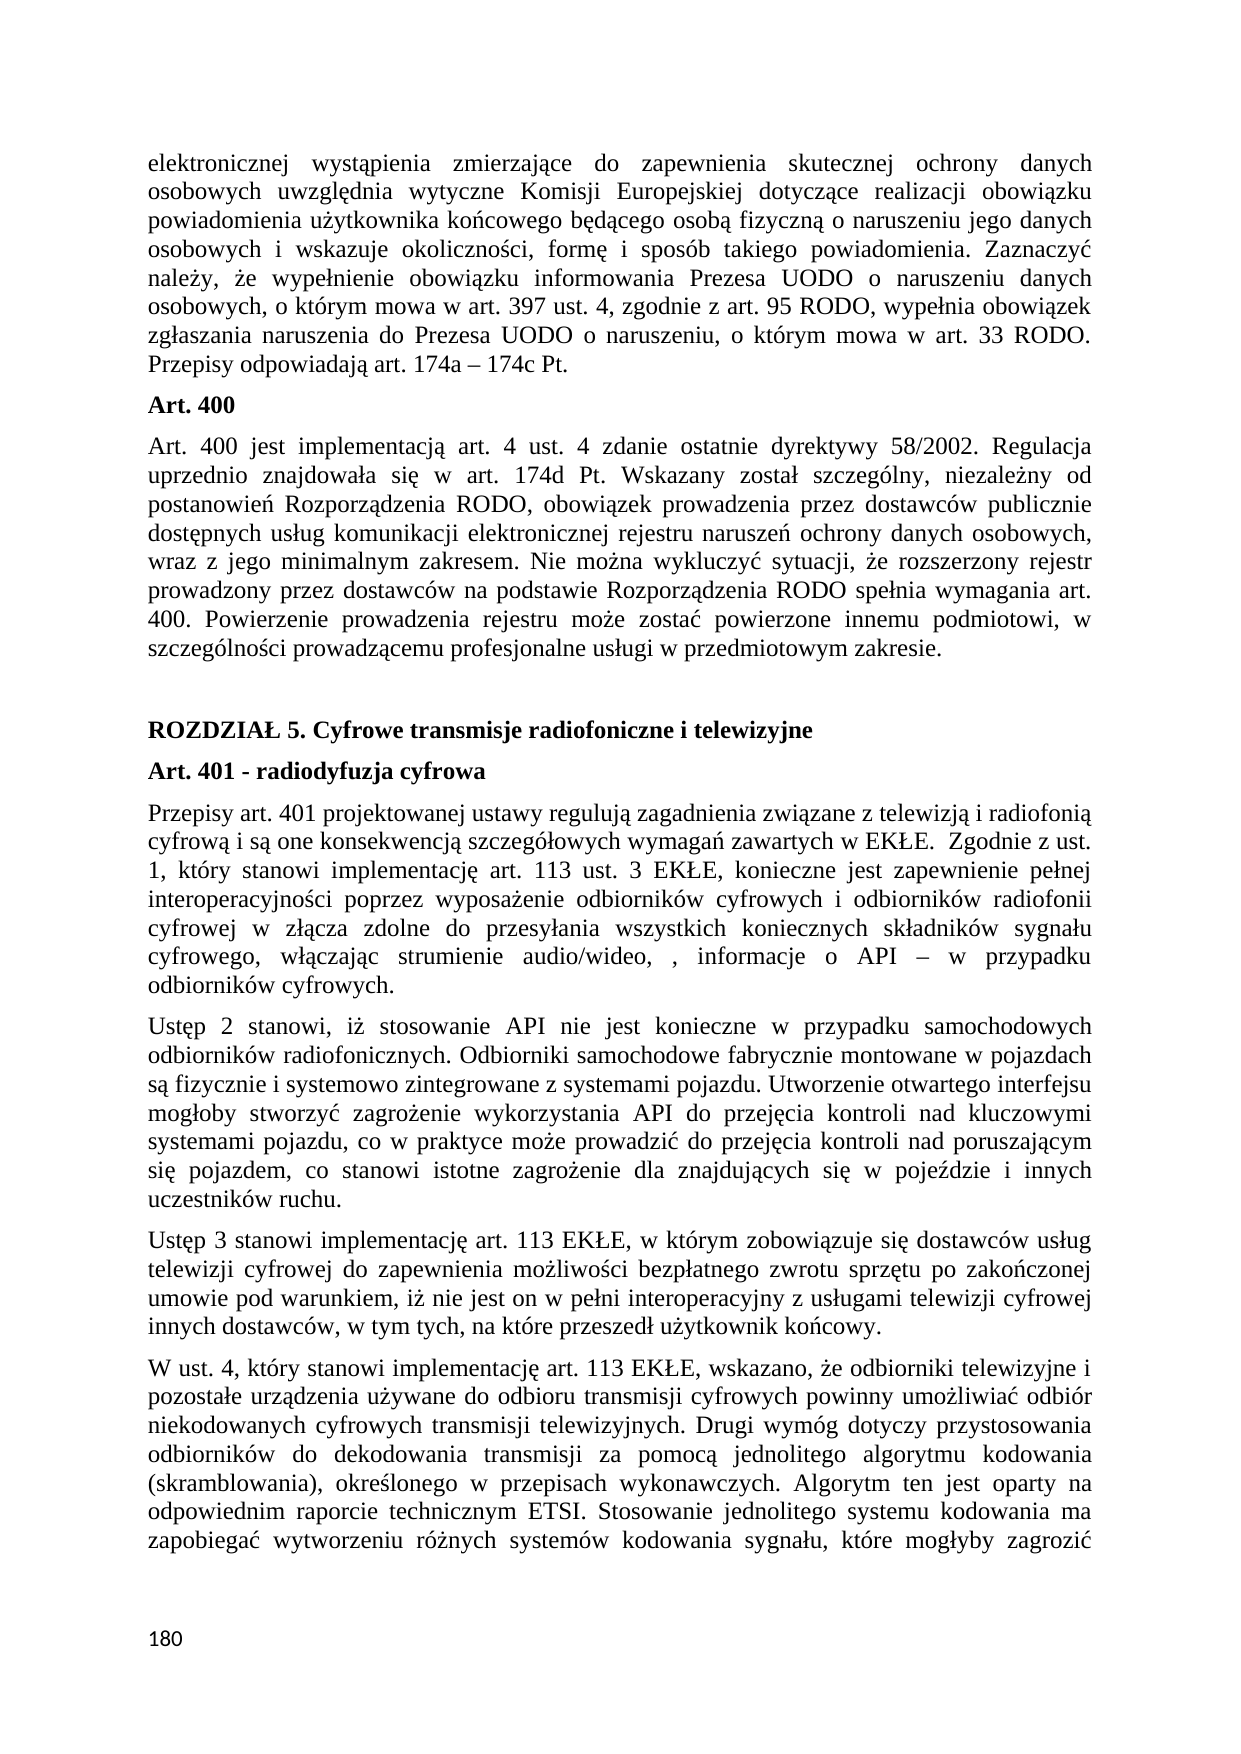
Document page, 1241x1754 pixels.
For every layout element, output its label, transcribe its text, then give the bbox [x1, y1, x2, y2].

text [148, 148, 1093, 378]
text Ustęp 3 stanowi implementację art. 113 EKŁE, w którym zobowiązuje się dostawców usług telewizji cyfrowej do zapewnienia możliwości bezpłatnego zwrotu sprzętu po zakończonej umowie pod warunkiem, iż nie jest on w pełni interoperacyjny z usługami telewizji cyfrowej innych dostawców, w tym tych, na które przeszedł użytkownik końcowy. [148, 1225, 1093, 1340]
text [148, 1353, 1093, 1554]
text Przepisy art. 401 projektowanej ustawy regulują zagadnienia związane z telewizją i radiofonią cyfrową i są one konsekwencją szczegółowych wymagań zawartych w EKŁE. Zgodnie z ust. 1, który stanowi implementację art. 113 ust. 3 EKŁE, konieczne jest zapewnienie pełnej interoperacyjności poprzez wyposażenie odbiorników cyfrowych i odbiorników radiofonii cyfrowej w złącza zdolne do przesyłania wszystkich koniecznych składników sygnału cyfrowego, włączając strumienie audio/wideo, , informacje o API – w przypadku odbiorników cyfrowych. [148, 798, 1093, 999]
text Art. 401 - radiodyfuzja cyfrowa [148, 756, 1093, 785]
text Art. 400 jest implementacją art. 4 ust. 4 zdanie ostatnie dyrektywy 58/2002. Regulacja uprzednio znajdowała się w art. 174d Pt. Wskazany został szczególny, niezależny od postanowień Rozporządzenia RODO, obowiązek prowadzenia przez dostawców publicznie dostępnych usług komunikacji elektronicznej rejestru naruszeń ochrony danych osobowych, wraz z jego minimalnym zakresem. Nie można wykluczyć sytuacji, że rozszerzony rejestr prowadzony przez dostawców na podstawie Rozporządzenia RODO spełnia wymagania art. 400. Powierzenie prowadzenia rejestru może zostać powierzone innemu podmiotowi, w szczególności prowadzącemu profesjonalne usługi w przedmiotowym zakresie. [148, 431, 1093, 661]
text Ustęp 2 stanowi, iż stosowanie API nie jest konieczne w przypadku samochodowych odbiorników radiofonicznych. Odbiorniki samochodowe fabrycznie montowane w pojazdach są fizycznie i systemowo zintegrowane z systemami pojazdu. Utworzenie otwartego interfejsu mogłoby stworzyć zagrożenie wykorzystania API do przejęcia kontroli nad kluczowymi systemami pojazdu, co w praktyce może prowadzić do przejęcia kontroli nad poruszającym się pojazdem, co stanowi istotne zagrożenie dla znajdujących się w pojeździe i innych uczestników ruchu. [148, 1011, 1093, 1213]
text Art. 400 [148, 390, 1093, 419]
text ROZDZIAŁ 5. Cyfrowe transmisje radiofoniczne i telewizyjne [148, 715, 1093, 744]
